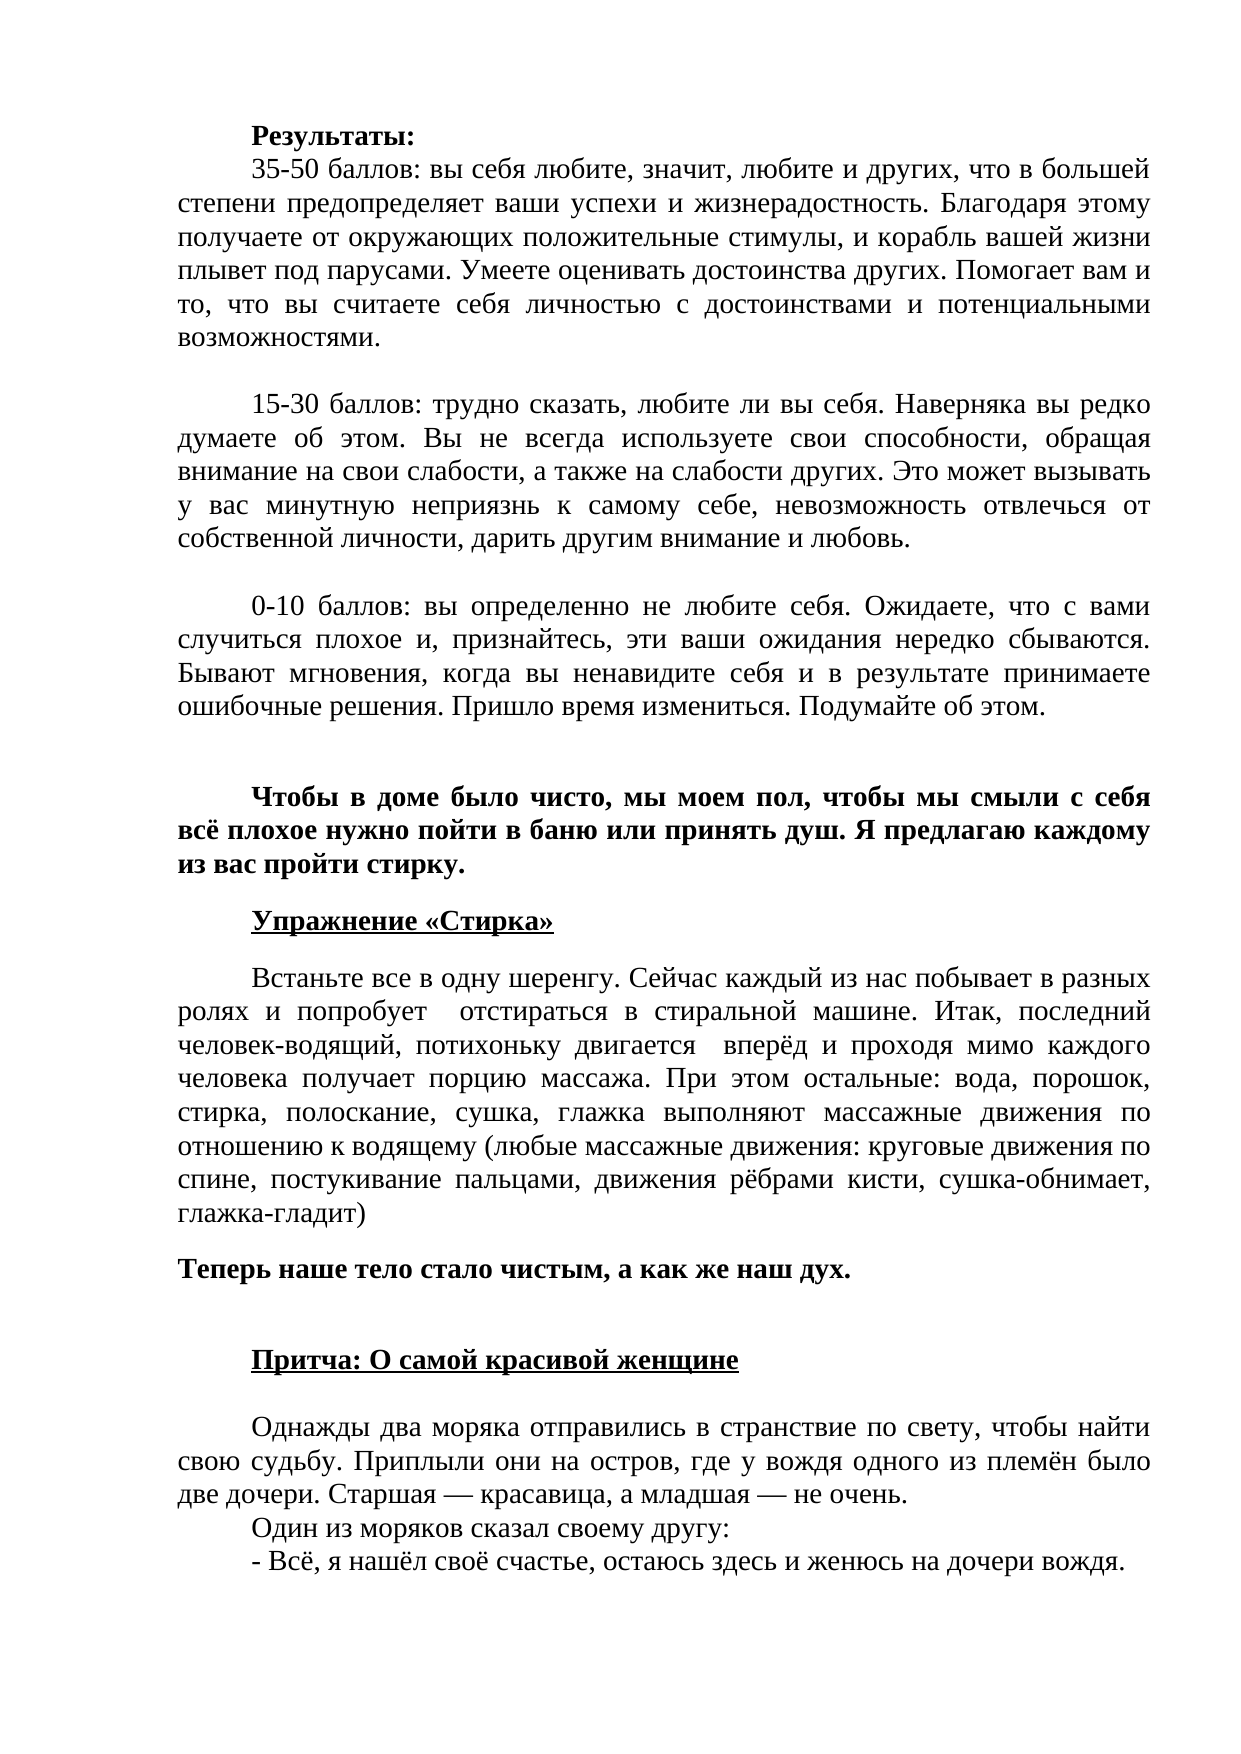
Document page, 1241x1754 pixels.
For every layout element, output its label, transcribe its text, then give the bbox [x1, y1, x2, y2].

text Встаньте все в одну шеренгу. Сейчас каждый из нас побывает в разных ролях и попробует отстираться в стиральной машине. Итак, последний человек-водящий, потихоньку двигается вперёд и проходя мимо каждого человека получает порцию массажа. При этом остальные: вода, порошок, стирка, полоскание, сушка, глажка выполняют массажные движения по отношению к водящему (любые массажные движения: круговые движения по спине, постукивание пальцами, движения рёбрами кисти, сушка-обнимает, глажка-гладит) [177, 960, 1152, 1228]
text Упражнение «Стирка» [177, 903, 1152, 936]
text - Всё, я нашёл своё счастье, остаюсь здесь и женюсь на дочери вождя. [177, 1543, 1152, 1577]
text 15-30 баллов: трудно сказать, любите ли вы себя. Наверняка вы редко думаете об этом. Вы не всегда используете свои способности, обращая внимание на свои слабости, а также на слабости других. Это может вызывать у вас минутную неприязнь к самому себе, невозможность отвлечься от собственной личности, дарить другим внимание и любовь. [177, 386, 1152, 554]
text 0-10 баллов: вы определенно не любите себя. Ожидаете, что с вами случиться плохое и, признайтесь, эти ваши ожидания нередко сбываются. Бывают мгновения, когда вы ненавидите себя и в результате принимаете ошибочные решения. Пришло время измениться. Подумайте об этом. [177, 588, 1152, 722]
text Чтобы в доме было чисто, мы моем пол, чтобы мы смыли с себя всё плохое нужно пойти в баню или принять душ. Я предлагаю каждому из вас пройти стирку. [177, 779, 1152, 879]
text 35-50 баллов: вы себя любите, значит, любите и других, что в большей степени предопределяет ваши успехи и жизнерадостность. Благодаря этому получаете от окружающих положительные стимулы, и корабль вашей жизни плывет под парусами. Умеете оценивать достоинства других. Помогает вам и то, что вы считаете себя личностью с достоинствами и потенциальными возможностями. [177, 152, 1152, 353]
text Результаты: [177, 118, 1152, 152]
text Один из моряков сказал своему другу: [177, 1510, 1152, 1543]
text Теперь наше тело стало чистым, а как же наш дух. [177, 1252, 1152, 1285]
text Притча: О самой красивой женщине [177, 1342, 1152, 1376]
text Однажды два моряка отправились в странствие по свету, чтобы найти свою судьбу. Приплыли они на остров, где у вождя одного из племён было две дочери. Старшая — красавица, а младшая — не очень. [177, 1409, 1152, 1510]
